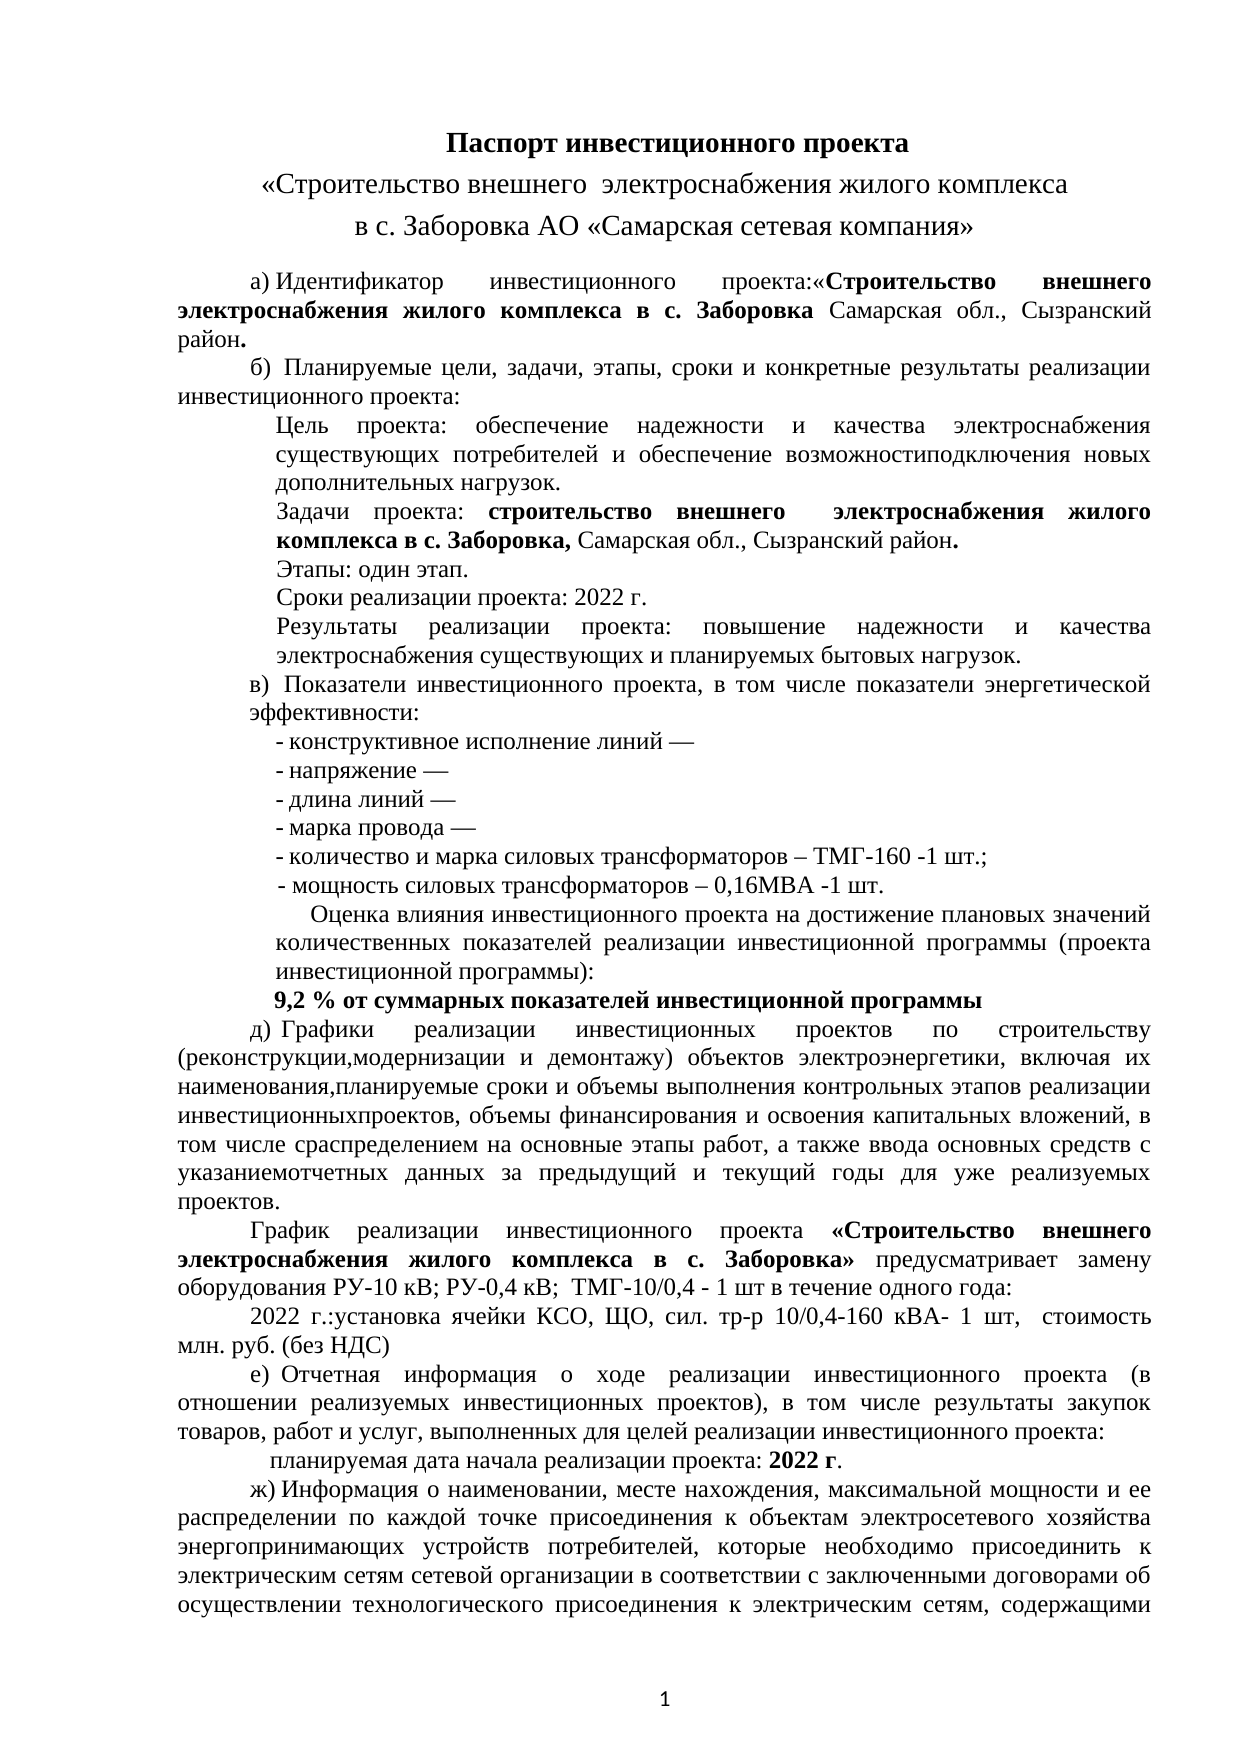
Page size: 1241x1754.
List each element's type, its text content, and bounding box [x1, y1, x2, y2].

text 9,2 % от суммарных показателей инвестиционной программы [274, 985, 1152, 1014]
list конструктивное исполнение линий — [275, 726, 1152, 755]
text Задачи проекта: строительство внешнего электроснабжения жилого комплекса в с. Заборовка, Самарская обл., Сызранский район. [276, 496, 1152, 554]
text в) Показатели инвестиционного проекта, в том числе показатели энергетической эффективности: [249, 669, 1152, 726]
text д) Графики реализации инвестиционных проектов по строительству (реконструкции,модернизации и демонтажу) объектов электроэнергетики, включая их наименования,планируемые сроки и объемы выполнения контрольных этапов реализации инвестиционныхпроектов, объемы финансирования и освоения капитальных вложений, в том числе сраспределением на основные этапы работ, а также ввода основных средств с указаниемотчетных данных за предыдущий и текущий годы для уже реализуемых проектов. [177, 1014, 1152, 1215]
list количество и марка силовых трансформаторов – ТМГ-160 -1 шт.; [275, 841, 1152, 870]
list марка провода — [275, 812, 1152, 841]
text планируемая дата начала реализации проекта: 2022 г. [269, 1445, 1152, 1474]
text Результаты реализации проекта: повышение надежности и качества электроснабжения существующих и планируемых бытовых нагрузок. [276, 611, 1152, 669]
text в с. Заборовка АО «Самарская сетевая компания» [177, 208, 1152, 241]
text Оценка влияния инвестиционного проекта на достижение плановых значений количественных показателей реализации инвестиционной программы (проекта инвестиционной программы): [275, 899, 1152, 985]
text а) Идентификатор инвестиционного проекта:«Строительство внешнего электроснабжения жилого комплекса в с. Заборовка Самарская обл., Сызранский район. [177, 266, 1152, 352]
text 2022 г.:установка ячейки КСО, ЩО, сил. тр-р 10/0,4-160 кВА- 1 шт, стоимость млн. руб. (без НДС) [177, 1301, 1152, 1359]
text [177, 1474, 1152, 1617]
text График реализации инвестиционного проекта «Строительство внешнего электроснабжения жилого комплекса в с. Заборовка» предусматривает замену оборудования РУ-10 кВ; РУ-0,4 кВ; ТМГ-10/0,4 - 1 шт в течение одного года: [177, 1215, 1152, 1301]
text Этапы: один этап. [276, 554, 960, 582]
text Цель проекта: обеспечение надежности и качества электроснабжения существующих потребителей и обеспечение возможностиподключения новых дополнительных нагрузок. [275, 410, 1152, 496]
text е) Отчетная информация о ходе реализации инвестиционного проекта (в отношении реализуемых инвестиционных проектов), в том числе результаты закупок товаров, работ и услуг, выполненных для целей реализации инвестиционного проекта: [177, 1359, 1152, 1445]
text «Строительство внешнего электроснабжения жилого комплекса [177, 167, 1152, 200]
text Паспорт инвестиционного проекта [446, 126, 1152, 159]
text - мощность силовых трансформаторов – 0,16МВА -1 шт. [177, 870, 1152, 899]
list длина линий — [275, 784, 1152, 812]
text б) Планируемые цели, задачи, этапы, сроки и конкретные результаты реализации инвестиционного проекта: [177, 352, 1152, 410]
text Сроки реализации проекта: 2022 г. [276, 582, 1152, 611]
list напряжение — [275, 755, 1152, 784]
